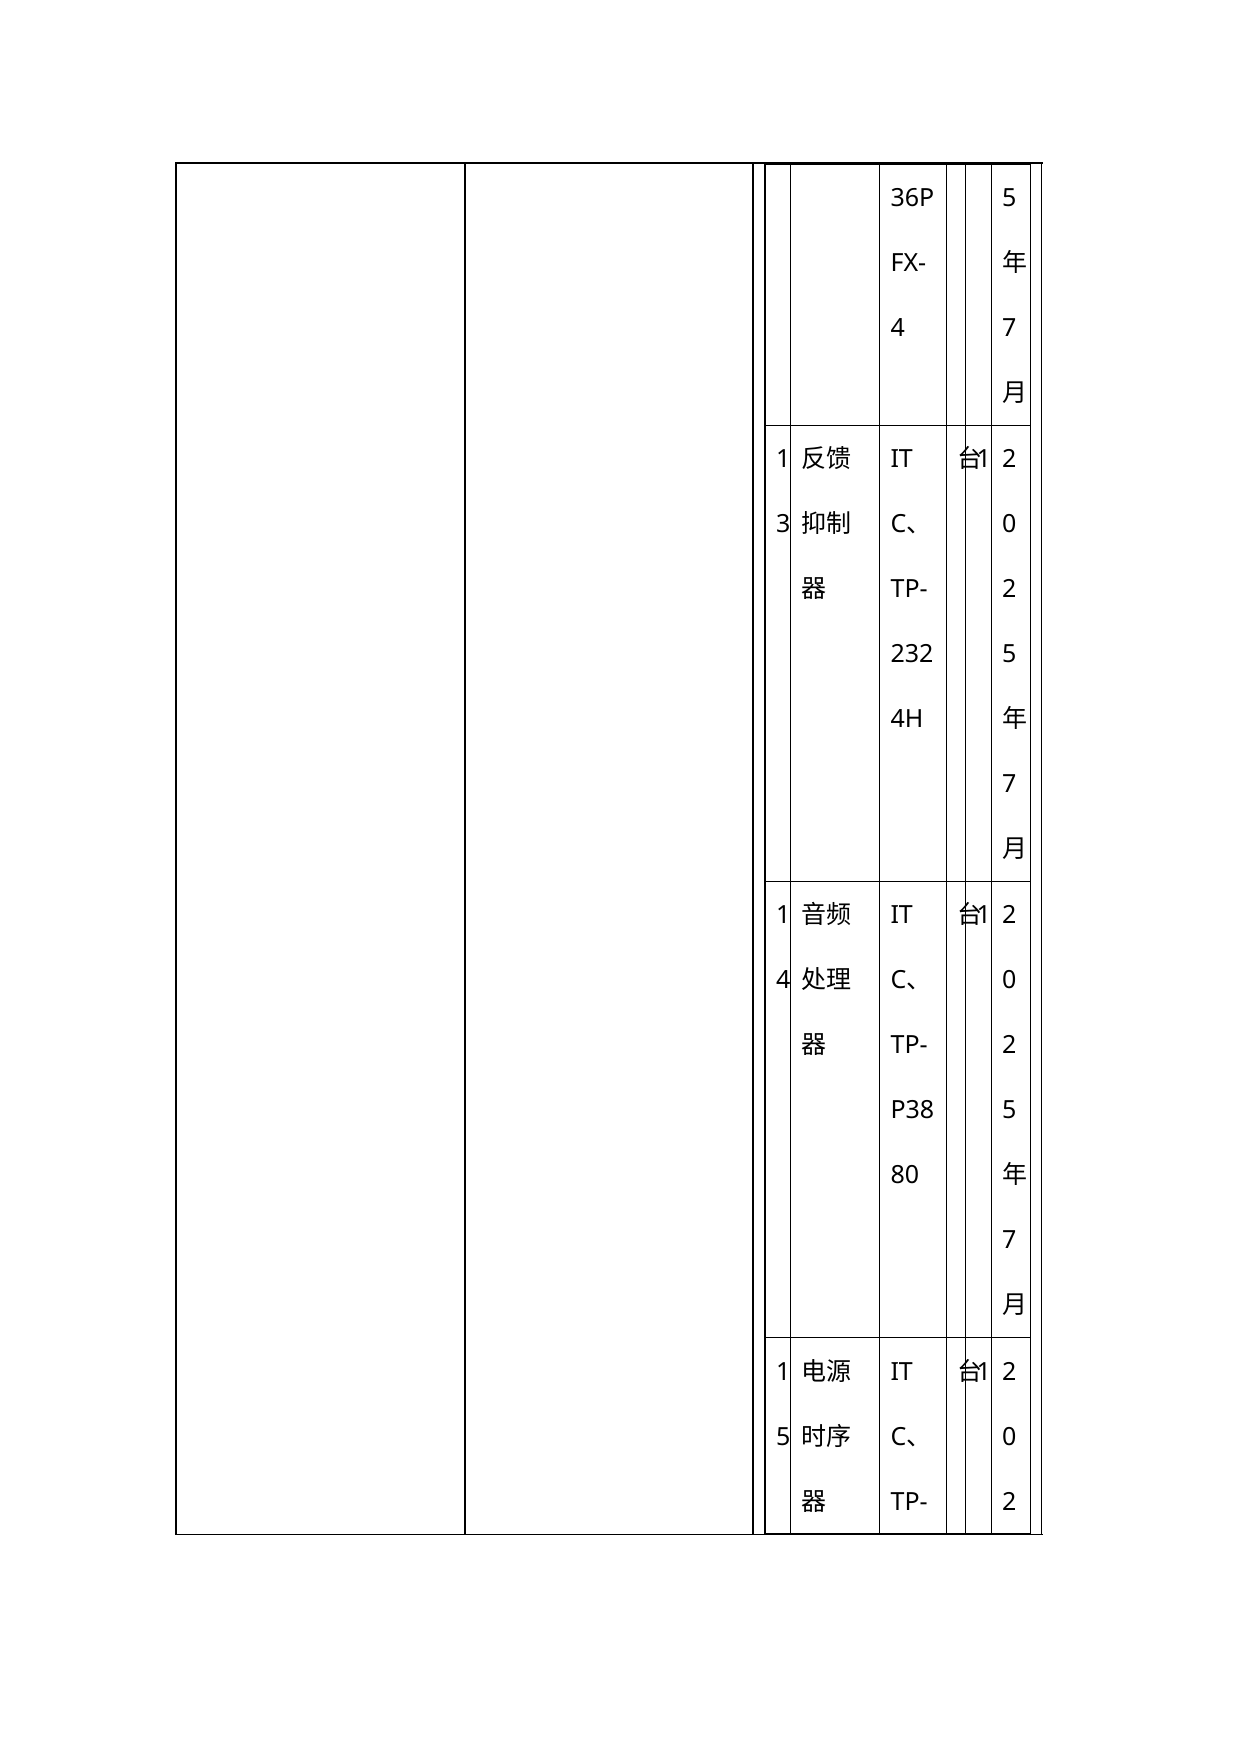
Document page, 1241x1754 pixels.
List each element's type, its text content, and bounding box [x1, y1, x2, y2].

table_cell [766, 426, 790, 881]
table_cell 1 [177, 164, 464, 1534]
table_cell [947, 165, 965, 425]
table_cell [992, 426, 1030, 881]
table_cell ★ [466, 164, 752, 1534]
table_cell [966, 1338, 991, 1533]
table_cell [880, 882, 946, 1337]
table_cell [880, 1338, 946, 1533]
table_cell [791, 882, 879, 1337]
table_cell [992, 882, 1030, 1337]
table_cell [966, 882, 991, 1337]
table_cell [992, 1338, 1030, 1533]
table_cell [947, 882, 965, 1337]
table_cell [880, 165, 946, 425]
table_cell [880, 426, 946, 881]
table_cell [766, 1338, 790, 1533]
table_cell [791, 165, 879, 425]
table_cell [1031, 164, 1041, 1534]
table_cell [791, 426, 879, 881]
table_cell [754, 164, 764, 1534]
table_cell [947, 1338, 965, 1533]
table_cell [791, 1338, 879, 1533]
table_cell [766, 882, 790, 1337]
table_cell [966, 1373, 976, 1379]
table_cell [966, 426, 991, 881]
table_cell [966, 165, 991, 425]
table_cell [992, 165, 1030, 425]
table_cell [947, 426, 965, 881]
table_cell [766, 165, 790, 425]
